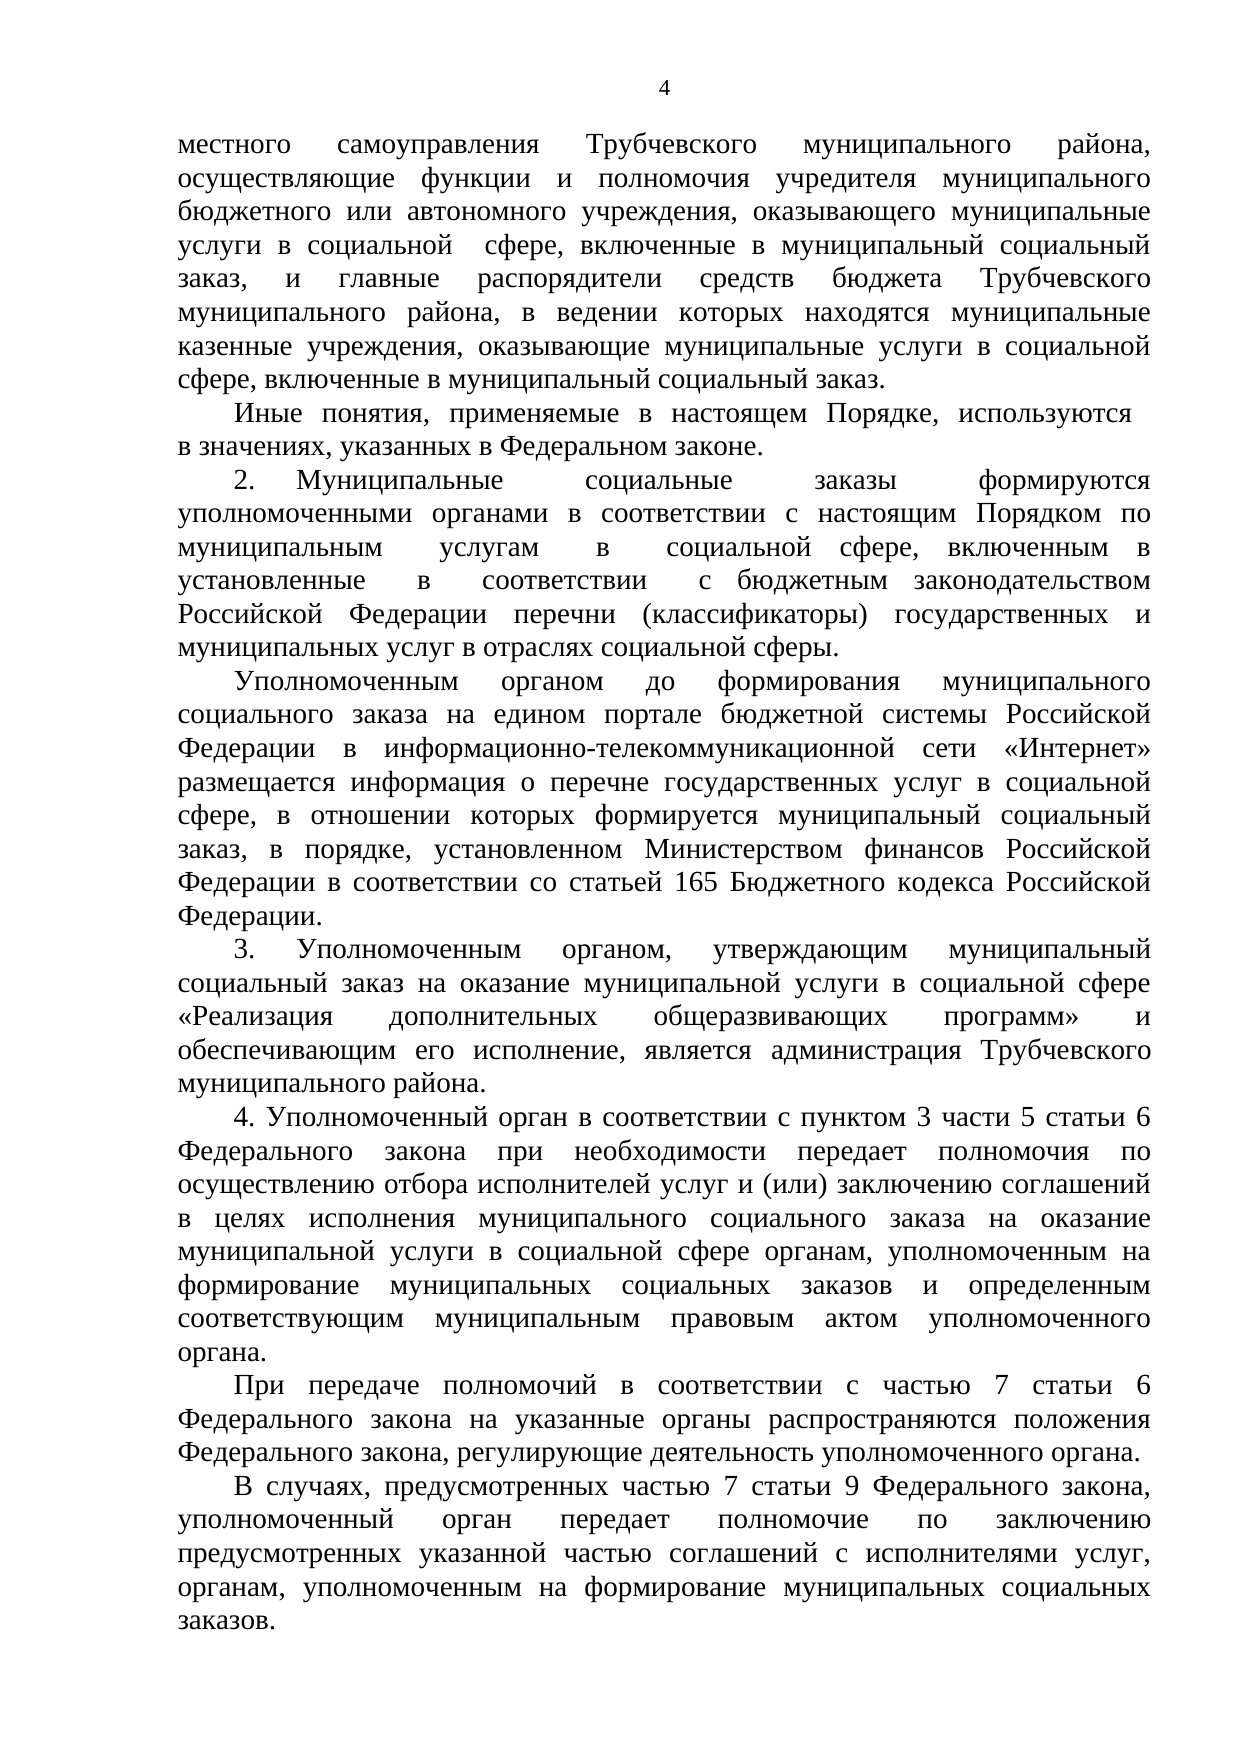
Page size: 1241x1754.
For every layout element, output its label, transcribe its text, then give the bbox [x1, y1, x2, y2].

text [177, 126, 1152, 395]
text В случаях, предусмотренных частью 7 статьи 9 Федерального закона, уполномоченный орган передает полномочие по заключению предусмотренных указанной частью соглашений с исполнителями услуг, органам, уполномоченным на формирование муниципальных социальных заказов. [177, 1468, 1152, 1636]
text 4. Уполномоченный орган в соответствии с пунктом 3 части 5 статьи 6 Федерального закона при необходимости передает полномочия по осуществлению отбора исполнителей услуг и (или) заключению соглашений в целях исполнения муниципального социального заказа на оказание муниципальной услуги в социальной сфере органам, уполномоченным на формирование муниципальных социальных заказов и определенным соответствующим муниципальным правовым актом уполномоченного органа. [177, 1099, 1152, 1367]
text 2. Муниципальные социальные заказы формируются уполномоченными органами в соответствии с настоящим Порядком по муниципальным услугам в социальной сфере, включенным в установленные в соответствии с бюджетным законодательством Российской Федерации перечни (классификаторы) государственных и муниципальных услуг в отраслях социальной сферы. [177, 462, 1152, 663]
text При передаче полномочий в соответствии с частью 7 статьи 6 Федерального закона на указанные органы распространяются положения Федерального закона, регулирующие деятельность уполномоченного органа. [177, 1367, 1152, 1468]
text Иные понятия, применяемые в настоящем Порядке, используются в значениях, указанных в Федеральном законе. [177, 395, 1152, 462]
text Уполномоченным органом до формирования муниципального социального заказа на едином портале бюджетной системы Российской Федерации в информационно-телекоммуникационной сети «Интернет» размещается информация о перечне государственных услуг в социальной сфере, в отношении которых формируется муниципальный социальный заказ, в порядке, установленном Министерством финансов Российской Федерации в соответствии со статьей 165 Бюджетного кодекса Российской Федерации. [177, 663, 1152, 931]
text 3. Уполномоченным органом, утверждающим муниципальный социальный заказ на оказание муниципальной услуги в социальной сфере «Реализация дополнительных общеразвивающих программ» и обеспечивающим его исполнение, является администрация Трубчевского муниципального района. [177, 931, 1152, 1099]
